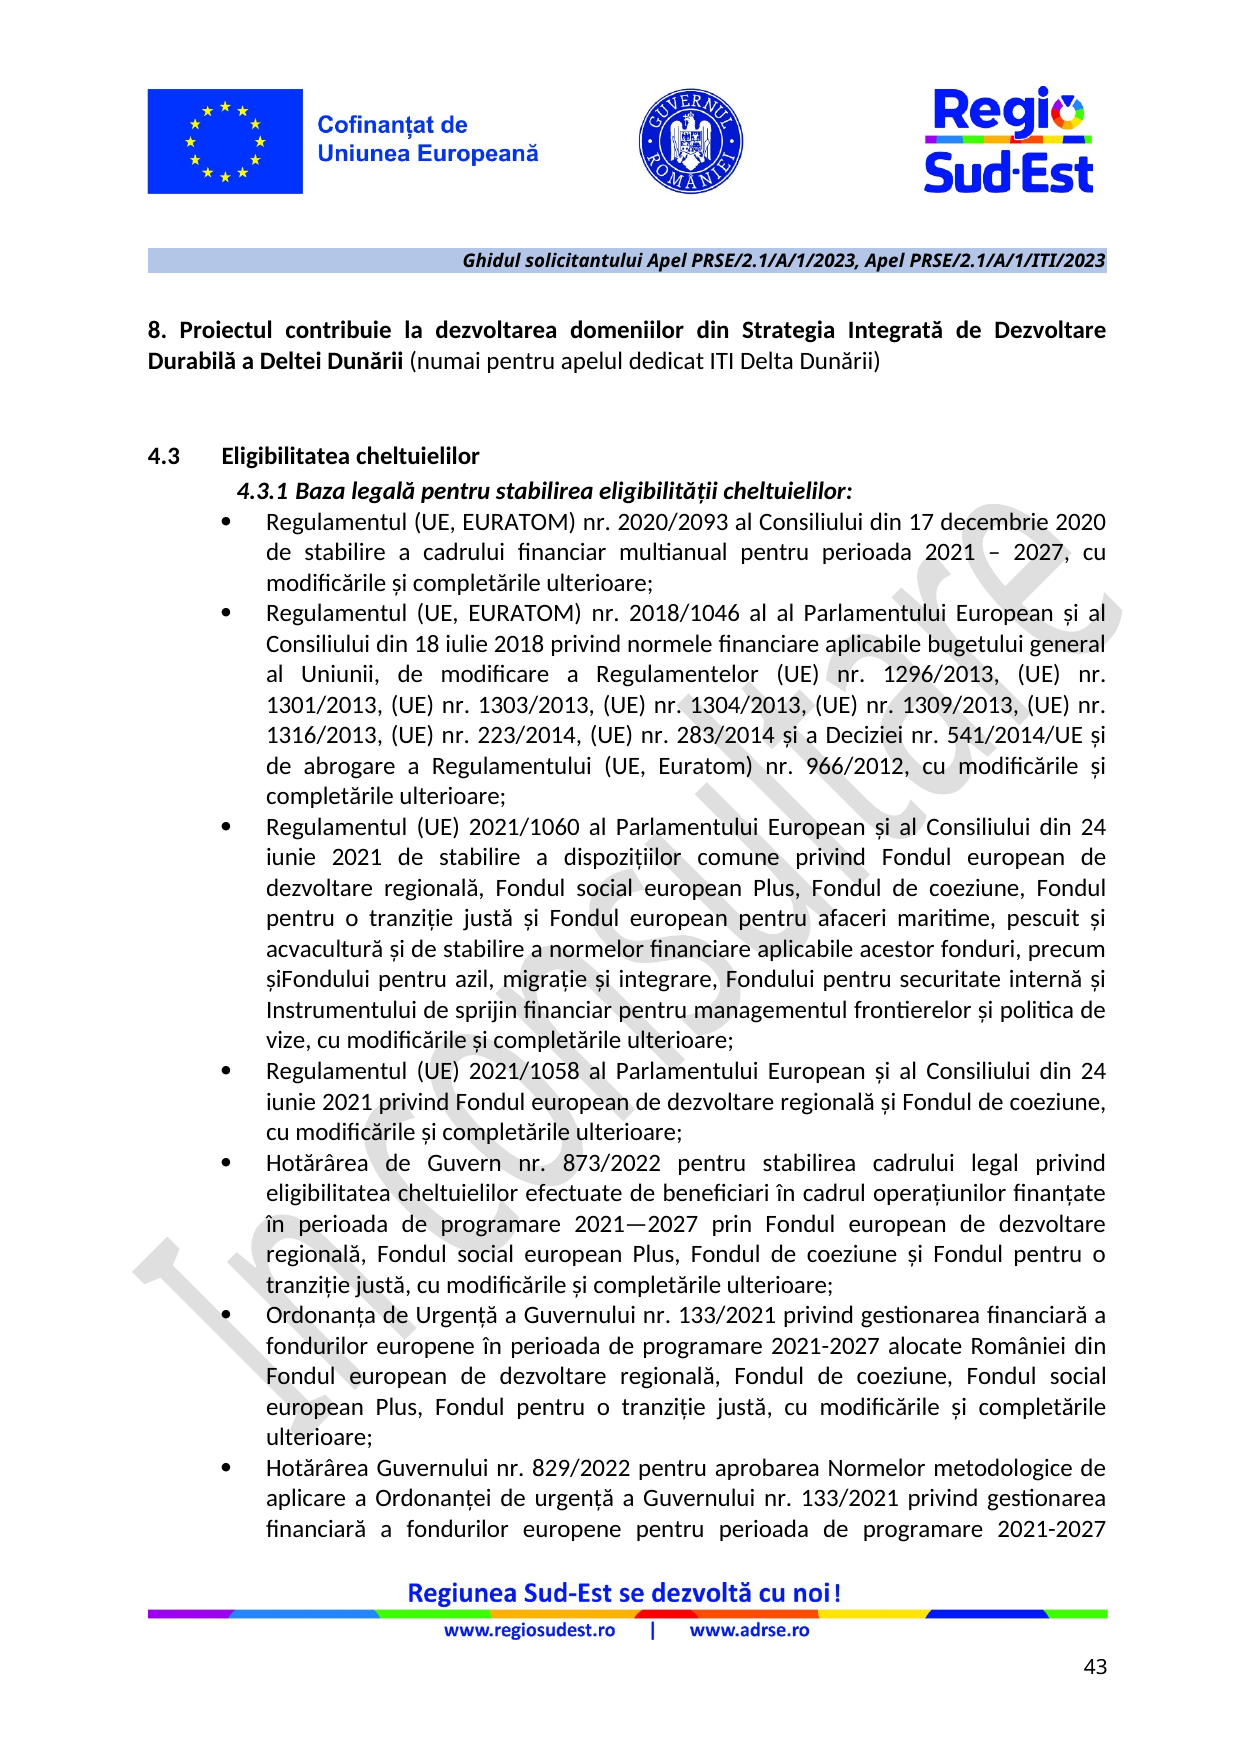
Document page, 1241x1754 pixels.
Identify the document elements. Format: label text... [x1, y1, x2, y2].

list Hotărârea de Guvern nr. 873/2022 pentru stabilirea cadrului legal privind eligibilitatea cheltuielilor efectuate de beneficiari în cadrul operațiunilor finanțate în perioada de programare 2021—2027 prin Fondul european de dezvoltare regională, Fondul social european Plus, Fondul de coeziune și Fondul pentru o tranziție justă, cu modificările și completările ulterioare; [222, 1147, 1107, 1299]
list Regulamentul (UE) 2021/1060 al Parlamentului European și al Consiliului din 24 iunie 2021 de stabilire a dispozițiilor comune privind Fondul european de dezvoltare regională, Fondul social european Plus, Fondul de coeziune, Fondul pentru o tranziție justă și Fondul european pentru afaceri maritime, pescuit și acvacultură și de stabilire a normelor financiare aplicabile acestor fonduri, precum șiFondului pentru azil, migrație și integrare, Fondului pentru securitate internă și Instrumentului de sprijin financiar pentru managementul frontierelor și politica de vize, cu modificările și completările ulterioare; [222, 811, 1107, 1055]
list Regulamentul (UE) 2021/1058 al Parlamentului European și al Consiliului din 24 iunie 2021 privind Fondul european de dezvoltare regională și Fondul de coeziune, cu modificările și completările ulterioare; [222, 1055, 1107, 1147]
text 8. Proiectul contribuie la dezvoltarea domeniilor din Strategia Integrată de Dezvoltare Durabilă a Deltei Dunării (numai pentru apelul dedicat ITI Delta Dunării) [148, 314, 1107, 375]
subtitle Eligibilitatea cheltuielilor [148, 441, 1107, 471]
list Regulamentul (UE, EURATOM) nr. 2018/1046 al al Parlamentului European și al Consiliului din 18 iulie 2018 privind normele financiare aplicabile bugetului general al Uniunii, de modificare a Regulamentelor (UE) nr. 1296/2013, (UE) nr. 1301/2013, (UE) nr. 1303/2013, (UE) nr. 1304/2013, (UE) nr. 1309/2013, (UE) nr. 1316/2013, (UE) nr. 223/2014, (UE) nr. 283/2014 și a Deciziei nr. 541/2014/UE și de abrogare a Regulamentului (UE, Euratom) nr. 966/2012, cu modificările și completările ulterioare; [222, 597, 1107, 811]
list Ordonanța de Urgență a Guvernului nr. 133/2021 privind gestionarea financiară a fondurilor europene în perioada de programare 2021-2027 alocate României din Fondul european de dezvoltare regională, Fondul de coeziune, Fondul social european Plus, Fondul pentru o tranziție justă, cu modificările și completările ulterioare; [222, 1299, 1107, 1452]
picture [147, 1582, 1108, 1640]
subtitle Baza legală pentru stabilirea eligibilității cheltuielilor: [177, 475, 1107, 506]
list Regulamentul (UE, EURATOM) nr. 2020/2093 al Consiliului din 17 decembrie 2020 de stabilire a cadrului financiar multianual pentru perioada 2021 – 2027, cu modificările și completările ulterioare; [222, 506, 1107, 597]
picture [147, 86, 1093, 195]
